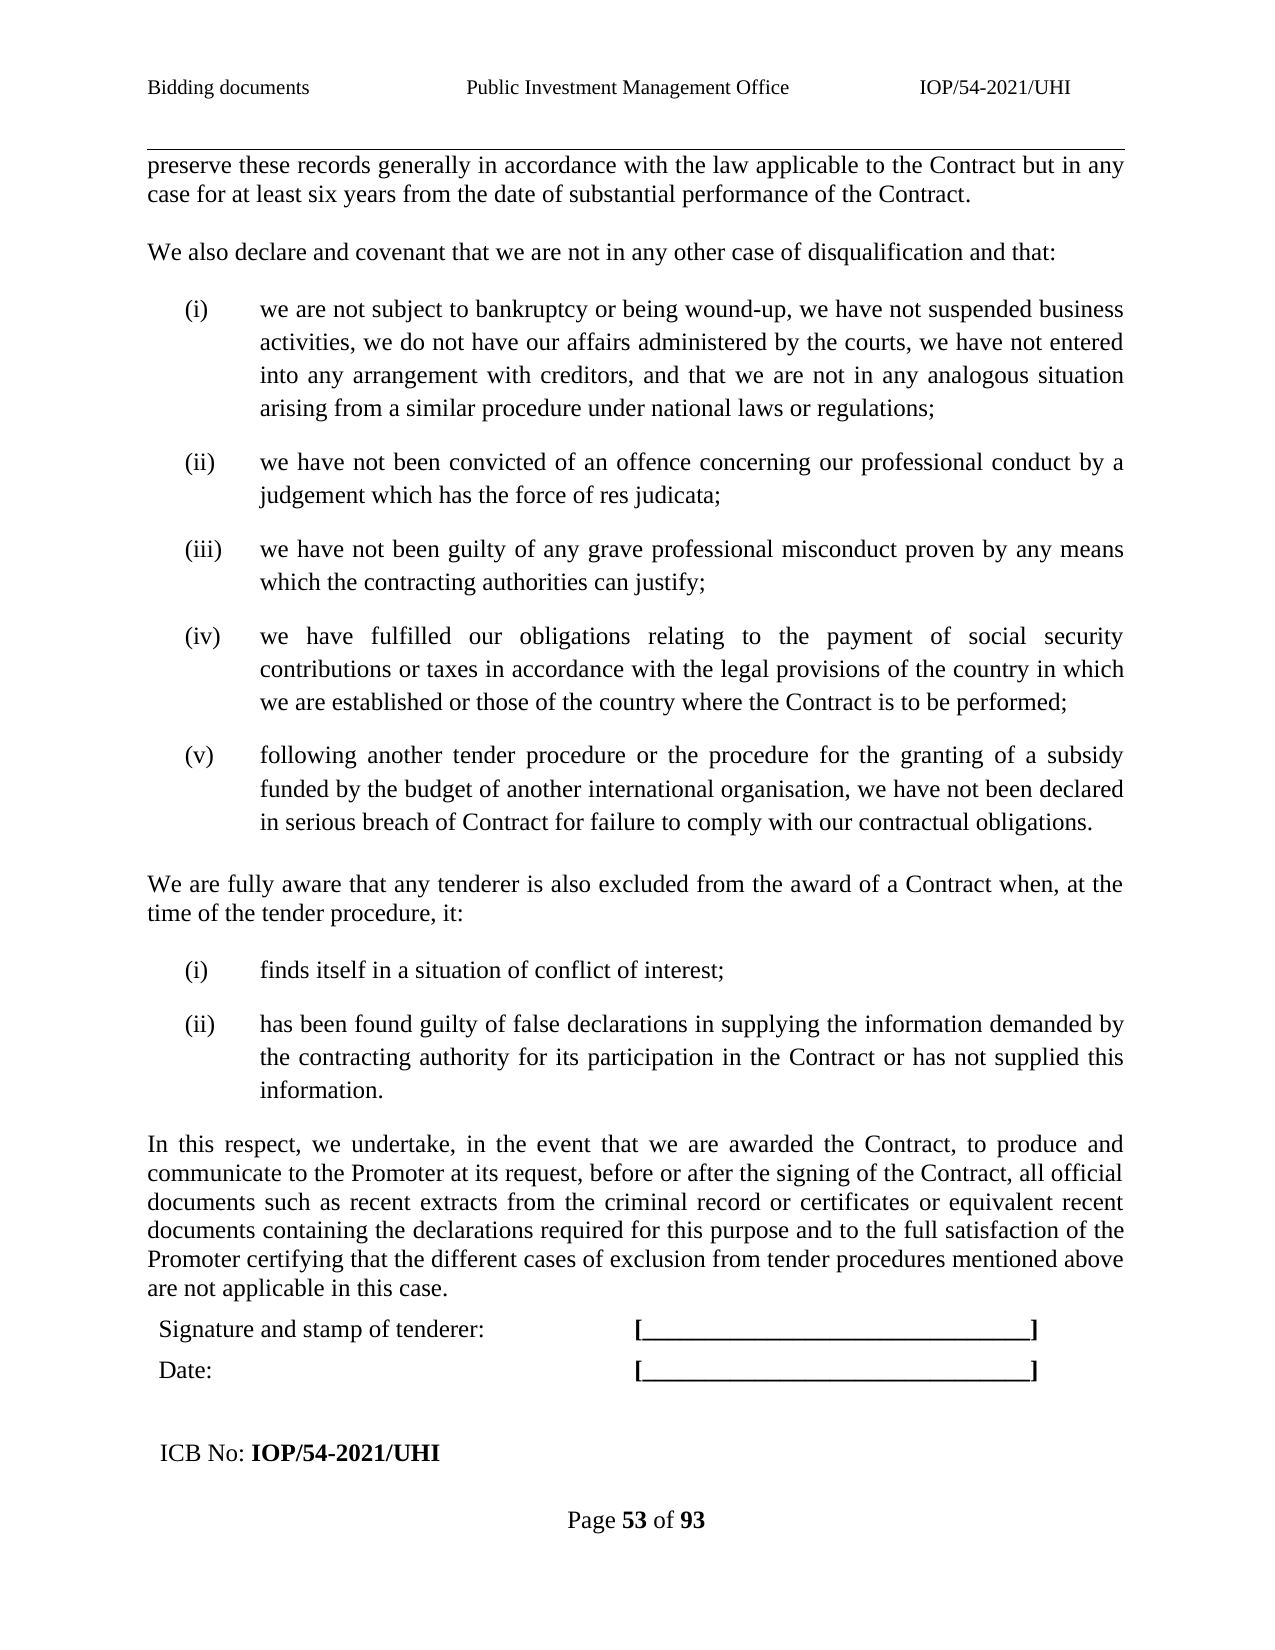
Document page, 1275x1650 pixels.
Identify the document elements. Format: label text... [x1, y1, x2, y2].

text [147, 150, 1125, 208]
table_cell [_______________________________] [623, 1343, 1125, 1384]
table_cell Date: [147, 1343, 623, 1384]
text ICB No: IOP/54-2021/UHI [147, 1438, 1125, 1467]
list we have not been guilty of any grave professional misconduct proven by any means which the contracting authorities can justify; [184, 534, 1125, 596]
list following another tender procedure or the procedure for the granting of a subsidy funded by the budget of another international organisation, we have not been declared in serious breach of Contract for failure to comply with our contractual obligations. [184, 741, 1125, 835]
list we have fulfilled our obligations relating to the payment of social security contributions or taxes in accordance with the legal provisions of the country in which we are established or those of the country where the Contract is to be performed; [184, 621, 1125, 716]
list we have not been convicted of an offence concerning our professional conduct by a judgement which has the force of res judicata; [184, 447, 1125, 509]
list we are not subject to bankruptcy or being wound-up, we have not suspended business activities, we do not have our affairs administered by the courts, we have not entered into any arrangement with creditors, and that we are not in any analogous situation arising from a similar procedure under national laws or regulations; [184, 294, 1125, 422]
table_header [_______________________________] [623, 1302, 1125, 1343]
text In this respect, we undertake, in the event that we are awarded the Contract, to produce and communicate to the Promoter at its request, before or after the signing of the Contract, all official documents such as recent extracts from the criminal record or certificates or equivalent recent documents containing the declarations required for this purpose and to the full satisfaction of the Promoter certifying that the different cases of exclusion from tender procedures mentioned above are not applicable in this case. [147, 1129, 1125, 1302]
text We are fully aware that any tenderer is also excluded from the award of a Contract when, at the time of the tender procedure, it: [147, 869, 1125, 926]
list has been found guilty of false declarations in supplying the information demanded by the contracting authority for its participation in the Contract or has not supplied this information. [184, 1009, 1125, 1104]
table_header Signature and stamp of tenderer: [147, 1302, 623, 1343]
list finds itself in a situation of conflict of interest; [184, 956, 1125, 984]
text We also declare and covenant that we are not in any other case of disqualification and that: [147, 237, 1125, 265]
